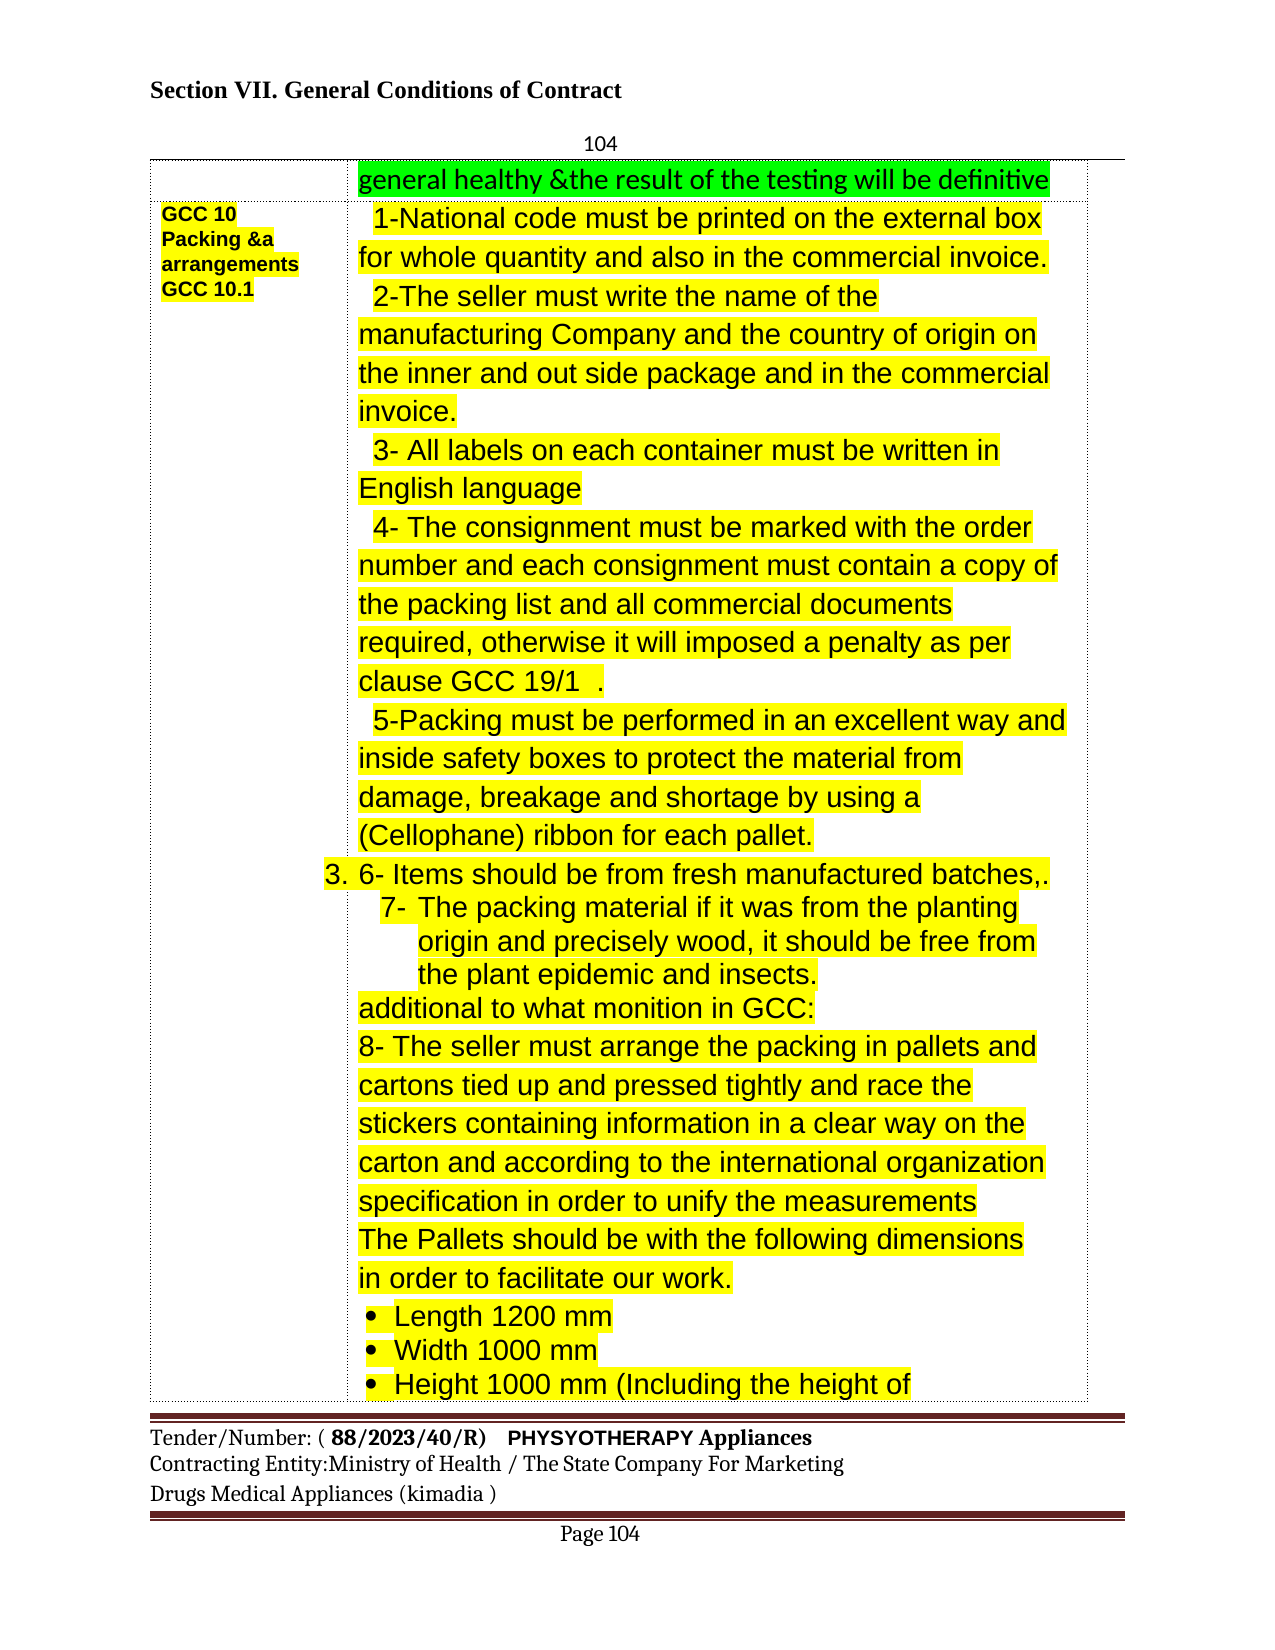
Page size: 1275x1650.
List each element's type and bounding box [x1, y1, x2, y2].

table_cell [150, 160, 347, 201]
table_cell [347, 201, 1088, 1401]
table_cell [347, 160, 1088, 201]
table_cell [150, 201, 347, 1401]
